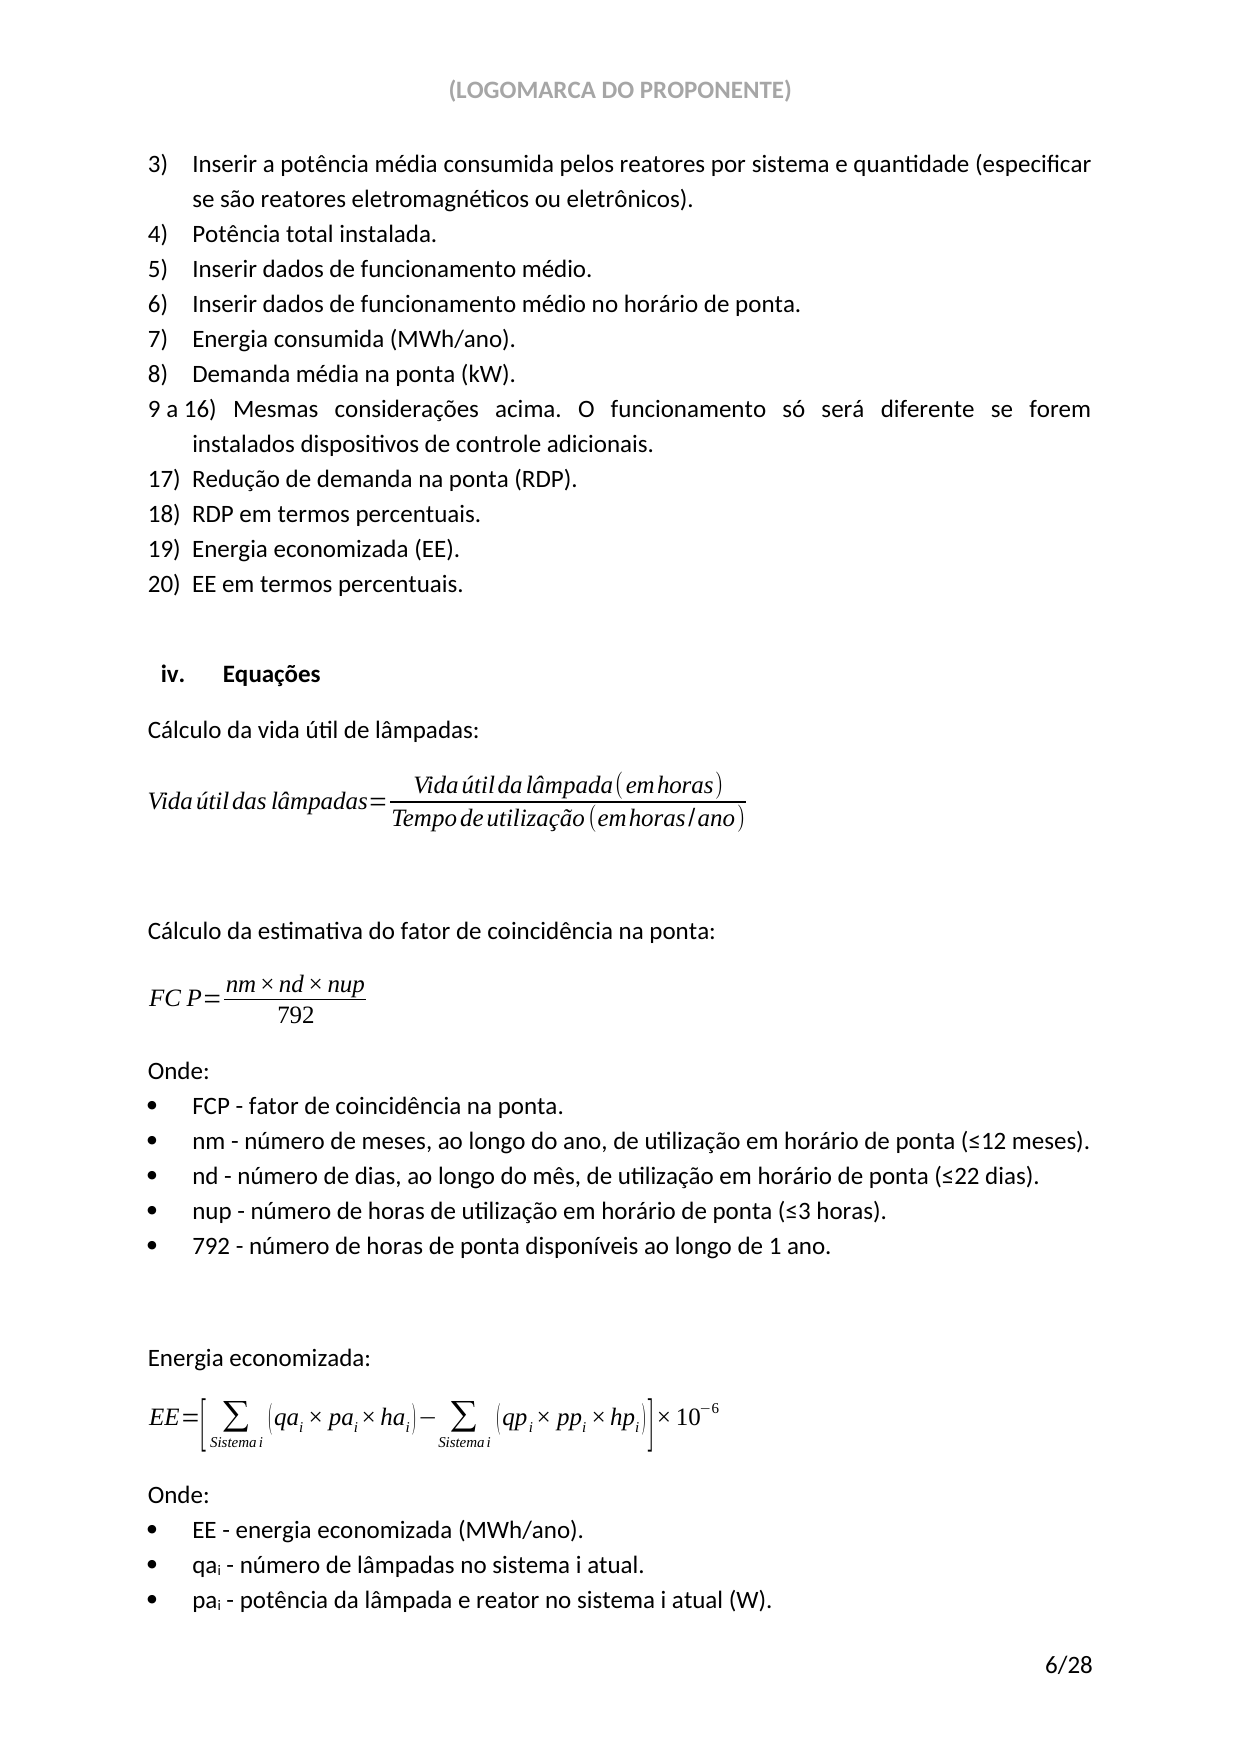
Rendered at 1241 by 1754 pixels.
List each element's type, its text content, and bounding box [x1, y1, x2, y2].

text Onde: [148, 1479, 1092, 1509]
list Inserir dados de funcionamento médio no horário de ponta. [148, 288, 1092, 318]
list EE - energia economizada (MWh/ano). [148, 1514, 1092, 1544]
list Inserir a potência média consumida pelos reatores por sistema e quantidade (especificar se são reatores eletromagnéticos ou eletrônicos). [148, 148, 1092, 213]
text 20) EE em termos percentuais. [148, 568, 1092, 598]
list FCP - fator de coincidência na ponta. [148, 1090, 1092, 1121]
list pai - potência da lâmpada e reator no sistema i atual (W). [148, 1584, 1092, 1614]
list nd - número de dias, ao longo do mês, de utilização em horário de ponta (≤22 dias). [148, 1160, 1092, 1191]
list Energia consumida (MWh/ano). [148, 323, 1092, 353]
text 17) Redução de demanda na ponta (RDP). [148, 463, 1092, 493]
text 9 a 16) Mesmas considerações acima. O funcionamento só será diferente se forem instalados dispositivos de controle adicionais. [148, 393, 1092, 458]
list Potência total instalada. [148, 218, 1092, 248]
text Onde: [148, 1055, 1092, 1086]
list qai - número de lâmpadas no sistema i atual. [148, 1549, 1092, 1579]
text 18) RDP em termos percentuais. [148, 498, 1092, 528]
text 19) Energia economizada (EE). [148, 533, 1092, 563]
list 792 - número de horas de ponta disponíveis ao longo de 1 ano. [148, 1230, 1092, 1261]
text Energia economizada: [148, 1342, 1092, 1372]
list nm - número de meses, ao longo do ano, de utilização em horário de ponta (≤12 meses). [148, 1125, 1092, 1156]
list nup - número de horas de utilização em horário de ponta (≤3 horas). [148, 1195, 1092, 1226]
text Cálculo da estimativa do fator de coincidência na ponta: [148, 915, 1092, 946]
text Cálculo da vida útil de lâmpadas: [148, 714, 1092, 745]
list Inserir dados de funcionamento médio. [148, 253, 1092, 283]
list Demanda média na ponta (kW). [148, 358, 1092, 388]
list Equações [185, 658, 1092, 689]
